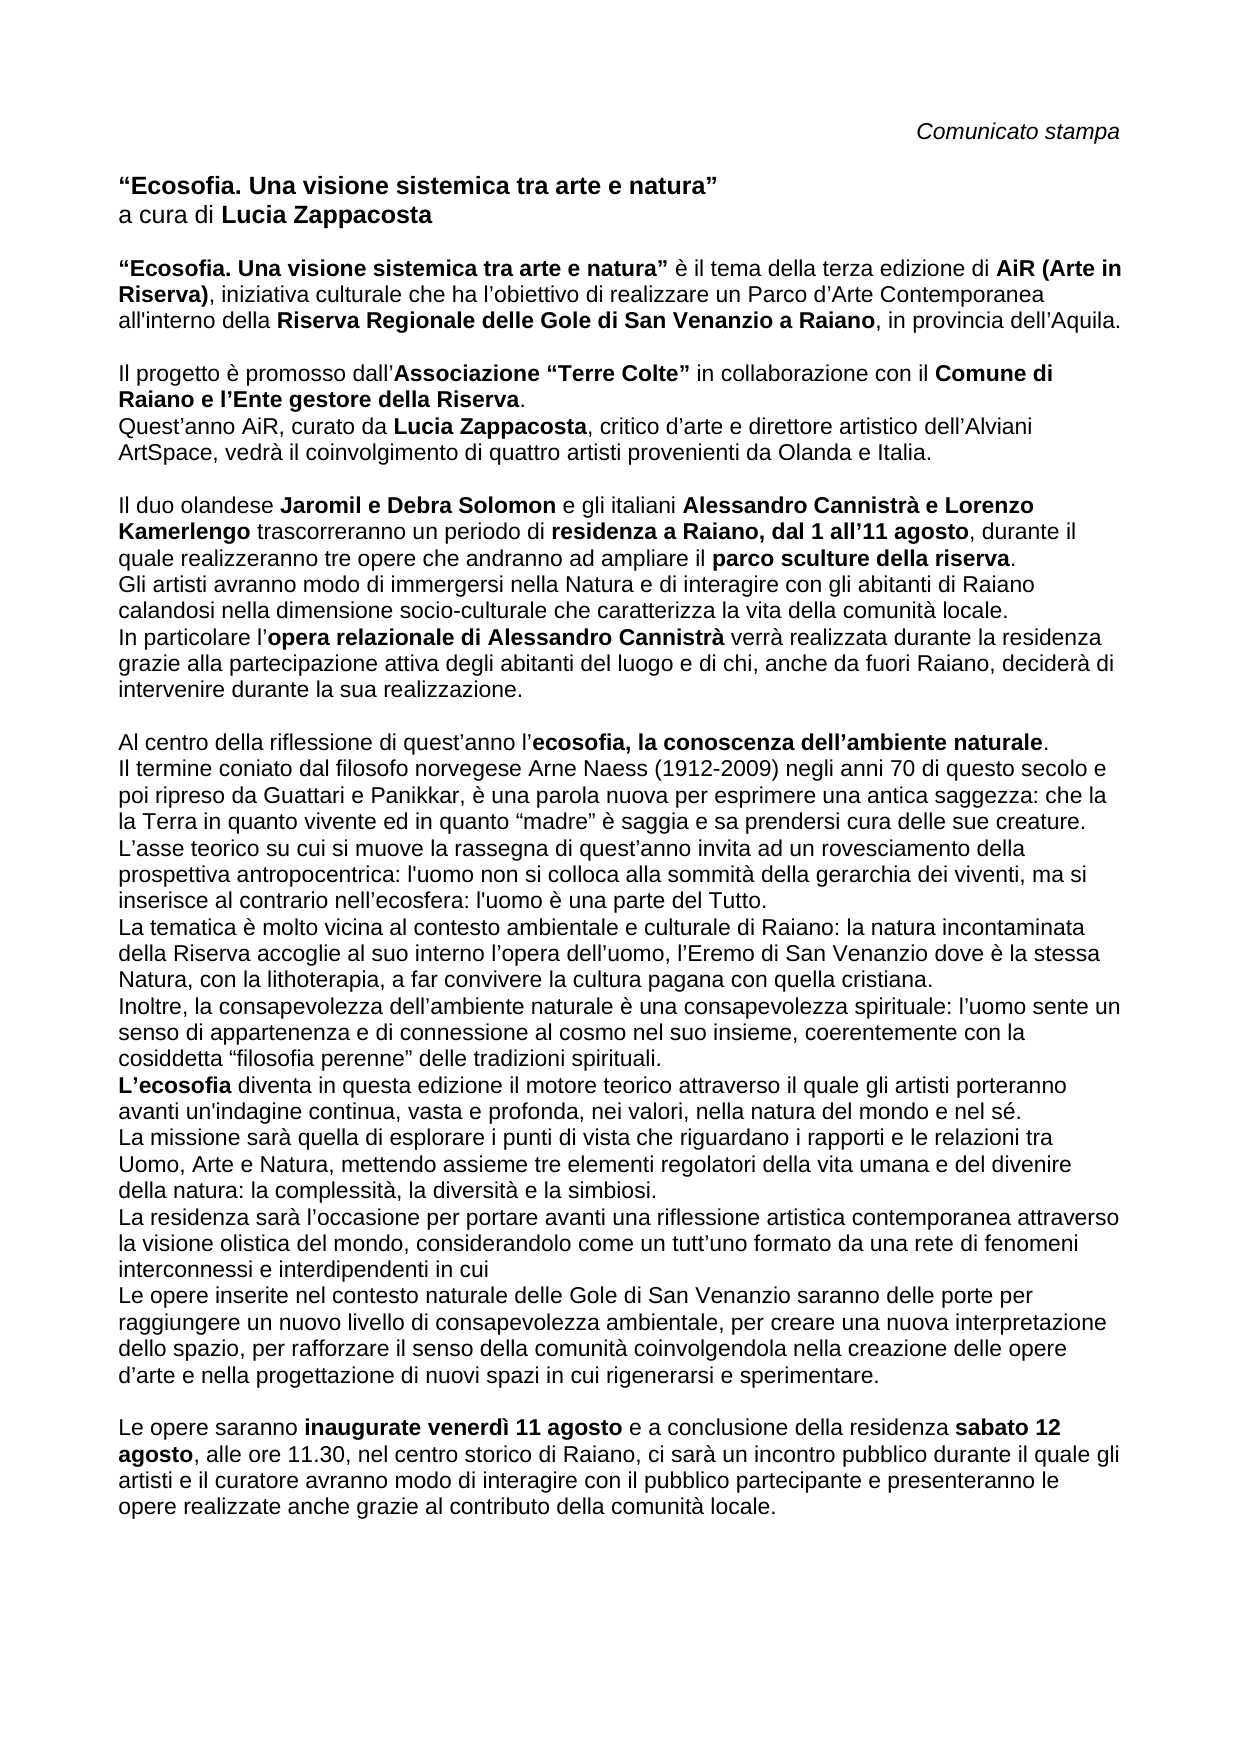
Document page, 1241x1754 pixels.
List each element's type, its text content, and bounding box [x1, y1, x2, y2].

text Le opere inserite nel contesto naturale delle Gole di San Venanzio saranno delle porte per raggiungere un nuovo livello di consapevolezza ambientale, per creare una nuova interpretazione dello spazio, per rafforzare il senso della comunità coinvolgendola nella creazione delle opere d’arte e nella progettazione di nuovi spazi in cui rigenerarsi e sperimentare. [118, 1282, 1122, 1388]
text Il duo olandese Jaromil e Debra Solomon e gli italiani Alessandro Cannistrà e Lorenzo Kamerlengo trascorreranno un periodo di residenza a Raiano, dal 1 all’11 agosto, durante il quale realizzeranno tre opere che andranno ad ampliare il parco sculture della riserva. [118, 492, 1122, 571]
text La residenza sarà l’occasione per portare avanti una riflessione artistica contemporanea attraverso la visione olistica del mondo, considerandolo come un tutt’uno formato da una rete di fenomeni interconnessi e interdipendenti in cui [118, 1203, 1122, 1282]
text a cura di Lucia Zappacosta [118, 199, 1122, 228]
text Inoltre, la consapevolezza dell’ambiente naturale è una consapevolezza spirituale: l’uomo sente un senso di appartenenza e di connessione al cosmo nel suo insieme, coerentemente con la cosiddetta “filosofia perenne” delle tradizioni spirituali. [118, 993, 1122, 1072]
text La tematica è molto vicina al contesto ambientale e culturale di Raiano: la natura incontaminata della Riserva accoglie al suo interno l’opera dell’uomo, l’Eremo di San Venanzio dove è la stessa Natura, con la lithoterapia, a far convivere la cultura pagana con quella cristiana. [118, 913, 1122, 993]
text “Ecosofia. Una visione sistemica tra arte e natura” [118, 171, 1122, 199]
text L’asse teorico su cui si muove la rassegna di quest’anno invita ad un rovesciamento della prospettiva antropocentrica: l'uomo non si colloca alla sommità della gerarchia dei viventi, ma si inserisce al contrario nell’ecosfera: l'uomo è una parte del Tutto. [118, 834, 1122, 913]
text In particolare l’opera relazionale di Alessandro Cannistrà verrà realizzata durante la residenza grazie alla partecipazione attiva degli abitanti del luogo e di chi, anche da fuori Raiano, deciderà di intervenire durante la sua realizzazione. [118, 624, 1122, 703]
text Quest’anno AiR, curato da Lucia Zappacosta, critico d’arte e direttore artistico dell’Alviani ArtSpace, vedrà il coinvolgimento di quattro artisti provenienti da Olanda e Italia. [118, 413, 1122, 466]
text “Ecosofia. Una visione sistemica tra arte e natura” è il tema della terza edizione di AiR (Arte in Riserva), iniziativa culturale che ha l’obiettivo di realizzare un Parco d’Arte Contemporanea all'interno della Riserva Regionale delle Gole di San Venanzio a Raiano, in provincia dell’Aquila. Il progetto è promosso dall’Associazione “Terre Colte” in collaborazione con il Comune di Raiano e l’Ente gestore della Riserva. [118, 255, 1122, 413]
text Al centro della riflessione di quest’anno l’ecosofia, la conoscenza dell’ambiente naturale. Il termine coniato dal filosofo norvegese Arne Naess (1912-2009) negli anni 70 di questo secolo e poi ripreso da Guattari e Panikkar, è una parola nuova per esprimere una antica saggezza: che la la Terra in quanto vivente ed in quanto “madre” è saggia e sa prendersi cura delle sue creature. [118, 729, 1122, 834]
text L’ecosofia diventa in questa edizione il motore teorico attraverso il quale gli artisti porteranno avanti un'indagine continua, vasta e profonda, nei valori, nella natura del mondo e nel sé. La missione sarà quella di esplorare i punti di vista che riguardano i rapporti e le relazioni tra Uomo, Arte e Natura, mettendo assieme tre elementi regolatori della vita umana e del divenire della natura: la complessità, la diversità e la simbiosi. [118, 1072, 1122, 1203]
text Gli artisti avranno modo di immergersi nella Natura e di interagire con gli abitanti di Raiano calandosi nella dimensione socio-culturale che caratterizza la vita della comunità locale. [118, 571, 1122, 624]
text Comunicato stampa [118, 118, 1122, 144]
text Le opere saranno inaugurate venerdì 11 agosto e a conclusione della residenza sabato 12 agosto, alle ore 11.30, nel centro storico di Raiano, ci sarà un incontro pubblico durante il quale gli artisti e il curatore avranno modo di interagire con il pubblico partecipante e presenteranno le opere realizzate anche grazie al contributo della comunità locale. [118, 1414, 1122, 1520]
